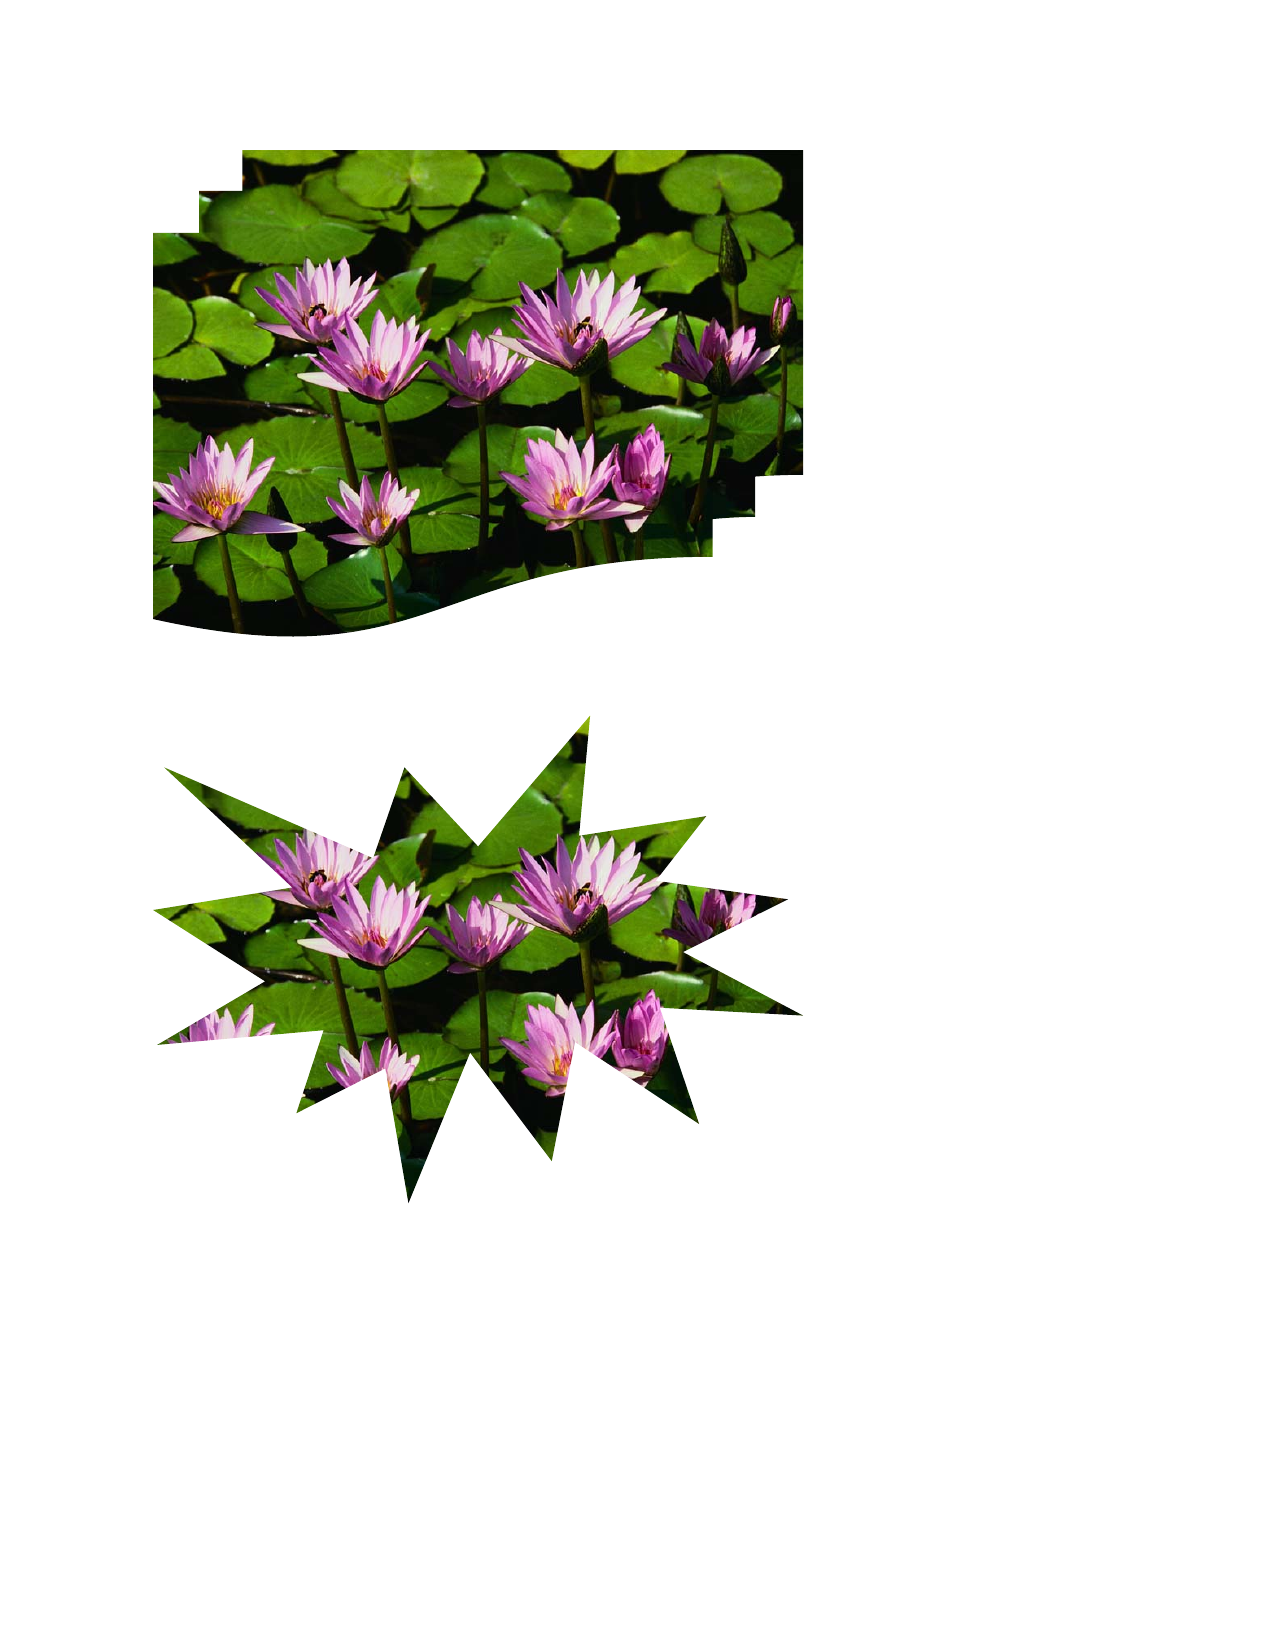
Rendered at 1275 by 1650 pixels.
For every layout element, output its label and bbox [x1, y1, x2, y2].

picture [153, 715, 804, 1204]
picture [153, 150, 804, 637]
